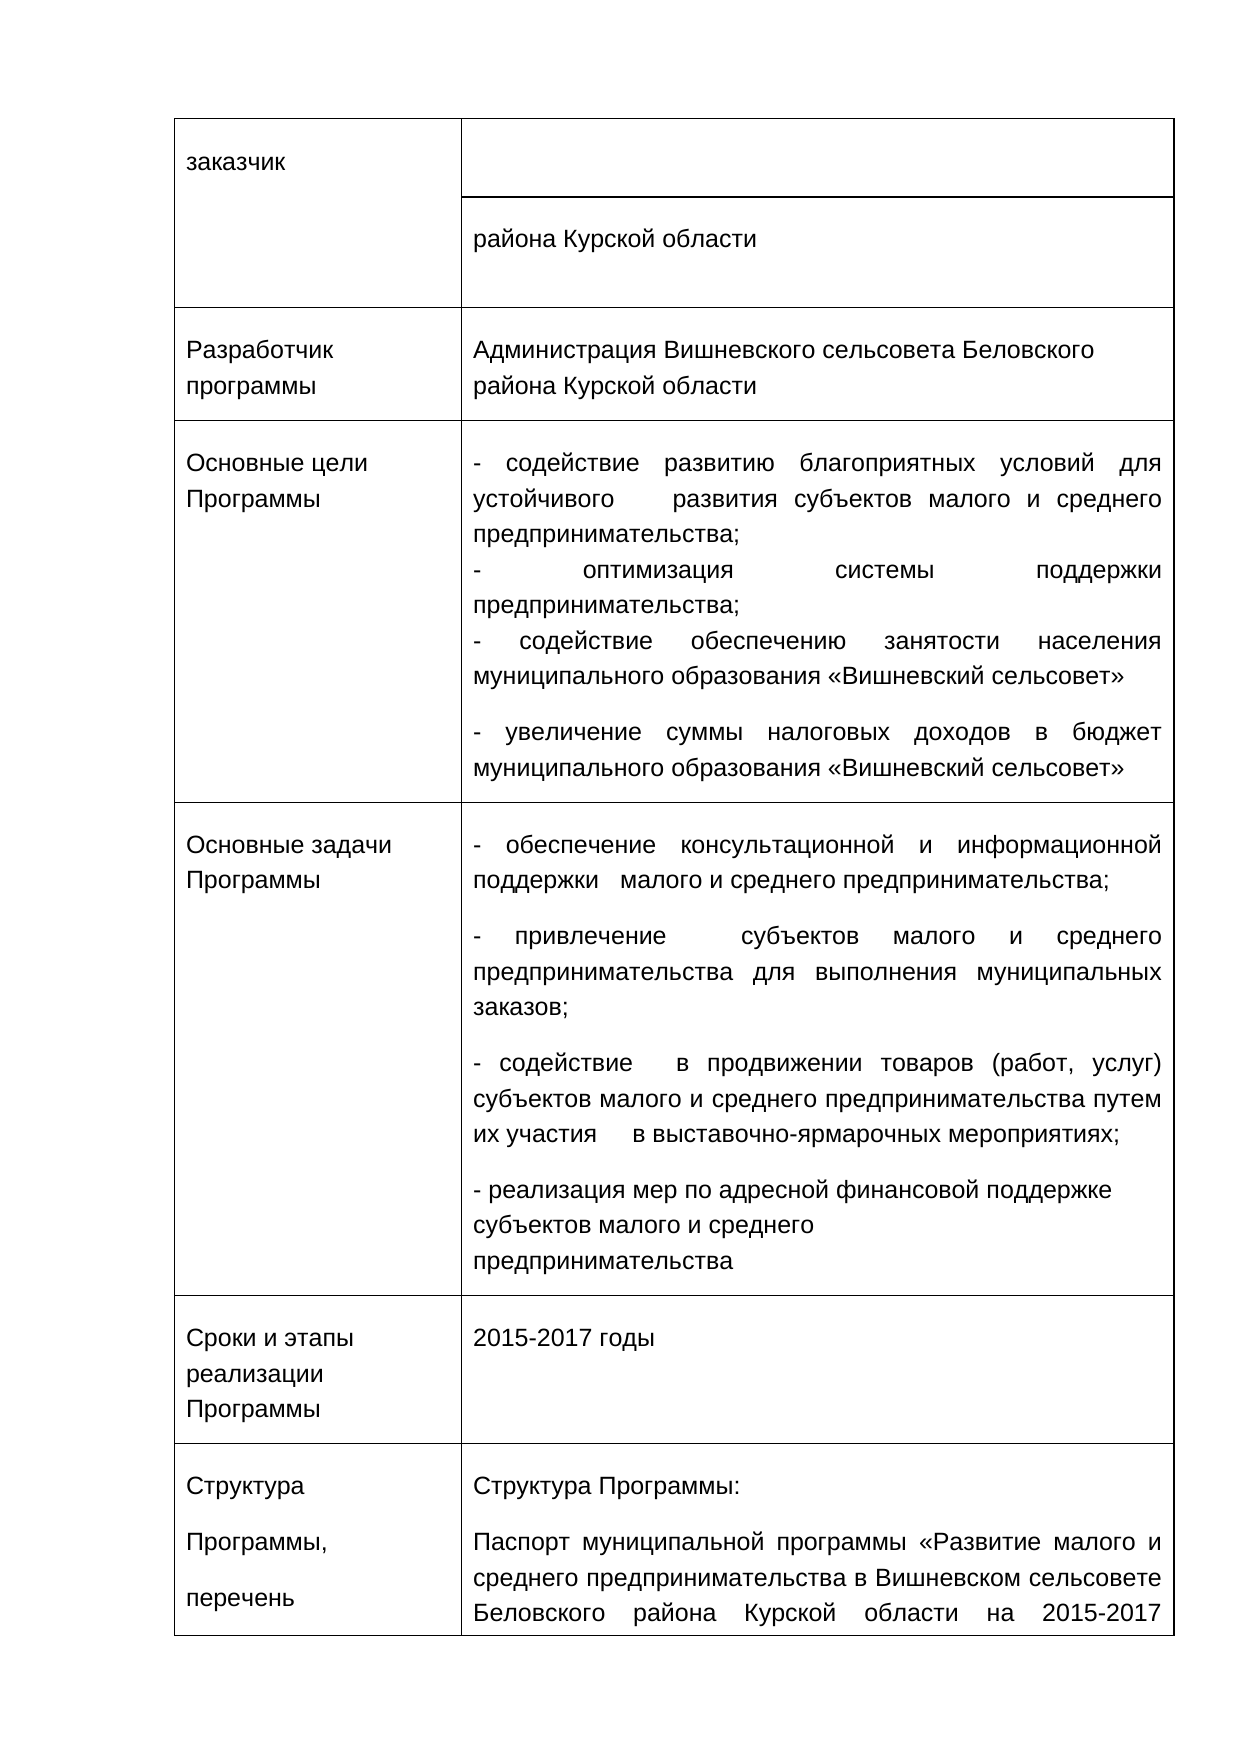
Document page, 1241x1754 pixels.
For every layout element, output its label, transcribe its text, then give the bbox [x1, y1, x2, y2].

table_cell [175, 1444, 461, 1635]
table_cell 2015-2017 годы [462, 1296, 1173, 1443]
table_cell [462, 119, 1173, 196]
table_cell Разработчик программы [175, 308, 461, 420]
table_cell района Курской области [462, 198, 1173, 307]
table_cell Сроки и этапы реализации Программы [175, 1296, 461, 1443]
table_cell Основные цели Программы [175, 421, 461, 802]
table_cell - обеспечение консультационной и информационной поддержки малого и среднего предпринимательства; - привлечение субъектов малого и среднего предпринимательства для выполнения муниципальных заказов; - содействие в продвижении товаров (работ, услуг) субъектов малого и среднего предпринимательства путем их участия в выставочно-ярмарочных мероприятиях; - реализация мер по адресной финансовой поддержке субъектов малого и среднего предпринимательства [462, 803, 1173, 1295]
table_cell Администрация Вишневского сельсовета Беловского района Курской области [462, 308, 1173, 420]
table_cell - содействие развитию благоприятных условий для устойчивого развития субъектов малого и среднего предпринимательства; - оптимизация системы поддержки предпринимательства; - содействие обеспечению занятости населения муниципального образования «Вишневский сельсовет» - увеличение суммы налоговых доходов в бюджет муниципального образования «Вишневский сельсовет» [462, 421, 1173, 802]
table_cell Основные задачи Программы [175, 803, 461, 1295]
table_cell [462, 1444, 1173, 1635]
